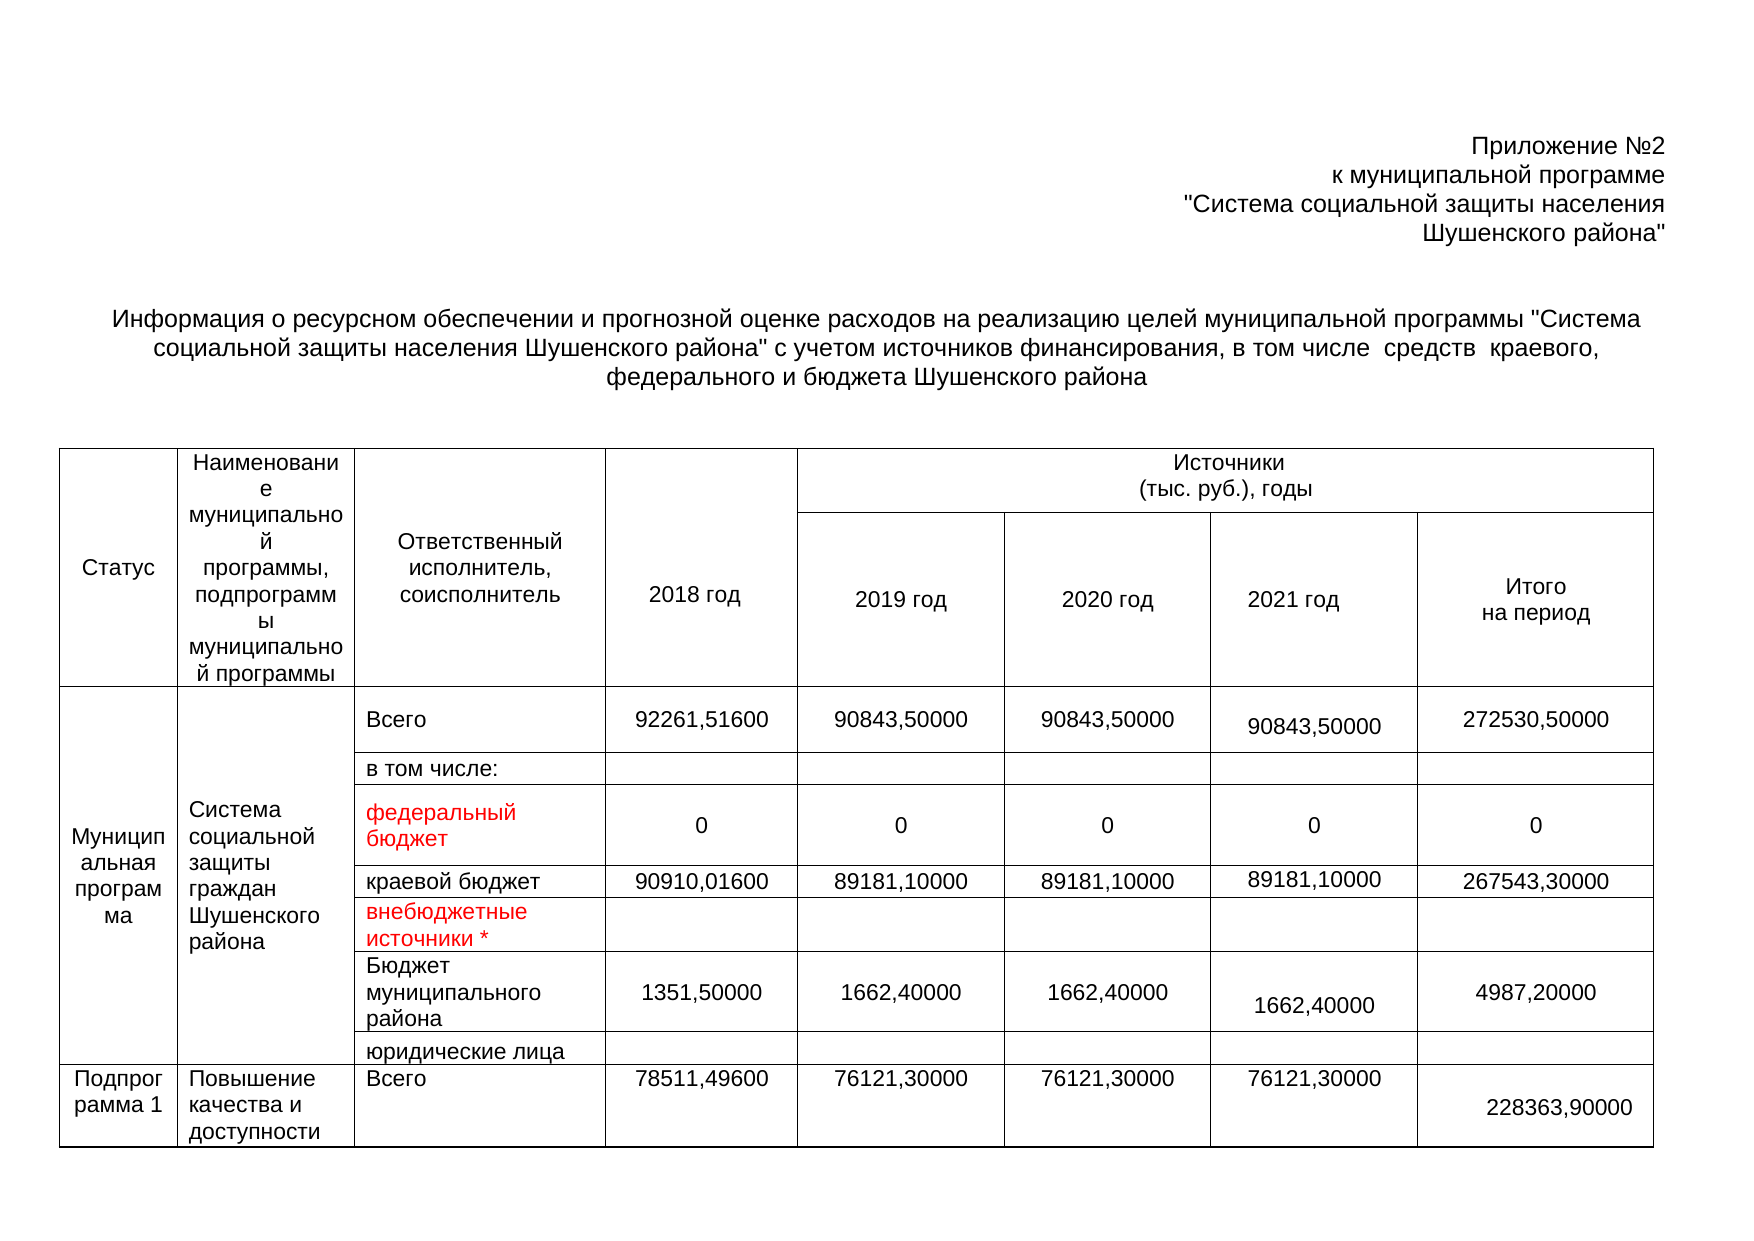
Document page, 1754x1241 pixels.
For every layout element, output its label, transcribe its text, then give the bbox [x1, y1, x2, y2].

table_cell 90910,01600 [606, 866, 797, 897]
table_cell [798, 753, 1004, 784]
table_cell [606, 898, 797, 951]
text "Система социальной защиты населения [89, 189, 1665, 218]
table_cell 228363,90000 [1418, 1065, 1653, 1146]
table_cell 90843,50000 [1211, 687, 1417, 752]
table_cell 0 [1211, 785, 1417, 864]
table_cell Бюджет муниципального района [355, 952, 605, 1031]
table_cell [1005, 753, 1210, 784]
table_cell 272530,50000 [1418, 687, 1653, 752]
table_cell 76121,30000 [1211, 1065, 1417, 1146]
table_cell [1418, 898, 1653, 951]
table_cell 1662,40000 [1211, 952, 1417, 1031]
table_cell 89181,10000 [1005, 866, 1210, 897]
table_cell Итого на период [1418, 513, 1653, 686]
table_cell Муниципальная программа [60, 687, 177, 1064]
table_cell [798, 1032, 1004, 1064]
table_cell 0 [798, 785, 1004, 864]
table_cell 76121,30000 [798, 1065, 1004, 1146]
table_cell 90843,50000 [1005, 687, 1210, 752]
table_header 2018 год [606, 449, 797, 686]
table_cell Всего [355, 1065, 605, 1146]
table_cell 92261,51600 [606, 687, 797, 752]
table_cell 0 [606, 785, 797, 864]
table_cell юридические лица [355, 1032, 605, 1064]
table_cell 267543,30000 [1418, 866, 1653, 897]
table_cell 78511,49600 [606, 1065, 797, 1146]
text Шушенского района" [89, 218, 1665, 246]
table_cell 4987,20000 [1418, 952, 1653, 1031]
table_cell 1662,40000 [798, 952, 1004, 1031]
table_cell 90843,50000 [798, 687, 1004, 752]
table_cell [606, 1032, 797, 1064]
table_header Источники (тыс. руб.), годы [798, 449, 1653, 512]
table_cell [606, 753, 797, 784]
table_header Наименование муниципальной программы, подпрограммы муниципальной программы [178, 449, 354, 686]
text к муниципальной программе [89, 160, 1665, 189]
table_cell [798, 898, 1004, 951]
table_cell [1418, 1032, 1653, 1064]
table_cell Подпрограмма 1 [60, 1065, 177, 1146]
table_cell 1351,50000 [606, 952, 797, 1031]
table_cell [1211, 898, 1417, 951]
table_cell 0 [1005, 785, 1210, 864]
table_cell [178, 1065, 354, 1146]
table_cell 89181,10000 [798, 866, 1004, 897]
table_cell 0 [1418, 785, 1653, 864]
table_cell [1211, 753, 1417, 784]
table_cell Система социальной защиты граждан Шушенского района [178, 687, 354, 1064]
table_cell Всего [355, 687, 605, 752]
table_cell федеральный бюджет [355, 785, 605, 864]
text Приложение №2 [89, 131, 1665, 160]
table_cell 89181,10000 [1211, 866, 1417, 897]
table_cell [1005, 1032, 1210, 1064]
table_cell 2020 год [1005, 513, 1210, 686]
table_cell 1662,40000 [1005, 952, 1210, 1031]
table_cell в том числе: [355, 753, 605, 784]
table_cell [1418, 753, 1653, 784]
table_cell краевой бюджет [355, 866, 605, 897]
table_cell [1211, 1032, 1417, 1064]
table_cell внебюджетные источники * [355, 898, 605, 951]
table_cell [1005, 898, 1210, 951]
table_header Статус [60, 449, 177, 686]
table_cell 2019 год [798, 513, 1004, 686]
table_cell 2021 год [1211, 513, 1417, 686]
table_cell 76121,30000 [1005, 1065, 1210, 1146]
table_header Ответственный исполнитель, соисполнитель [355, 449, 605, 686]
text Информация о ресурсном обеспечении и прогнозной оценке расходов на реализацию целей муниципальной программы "Система социальной защиты населения Шушенского района" с учетом источников финансирования, в том числе средств краевого, федерального и бюджета Шушенского района [89, 304, 1665, 390]
